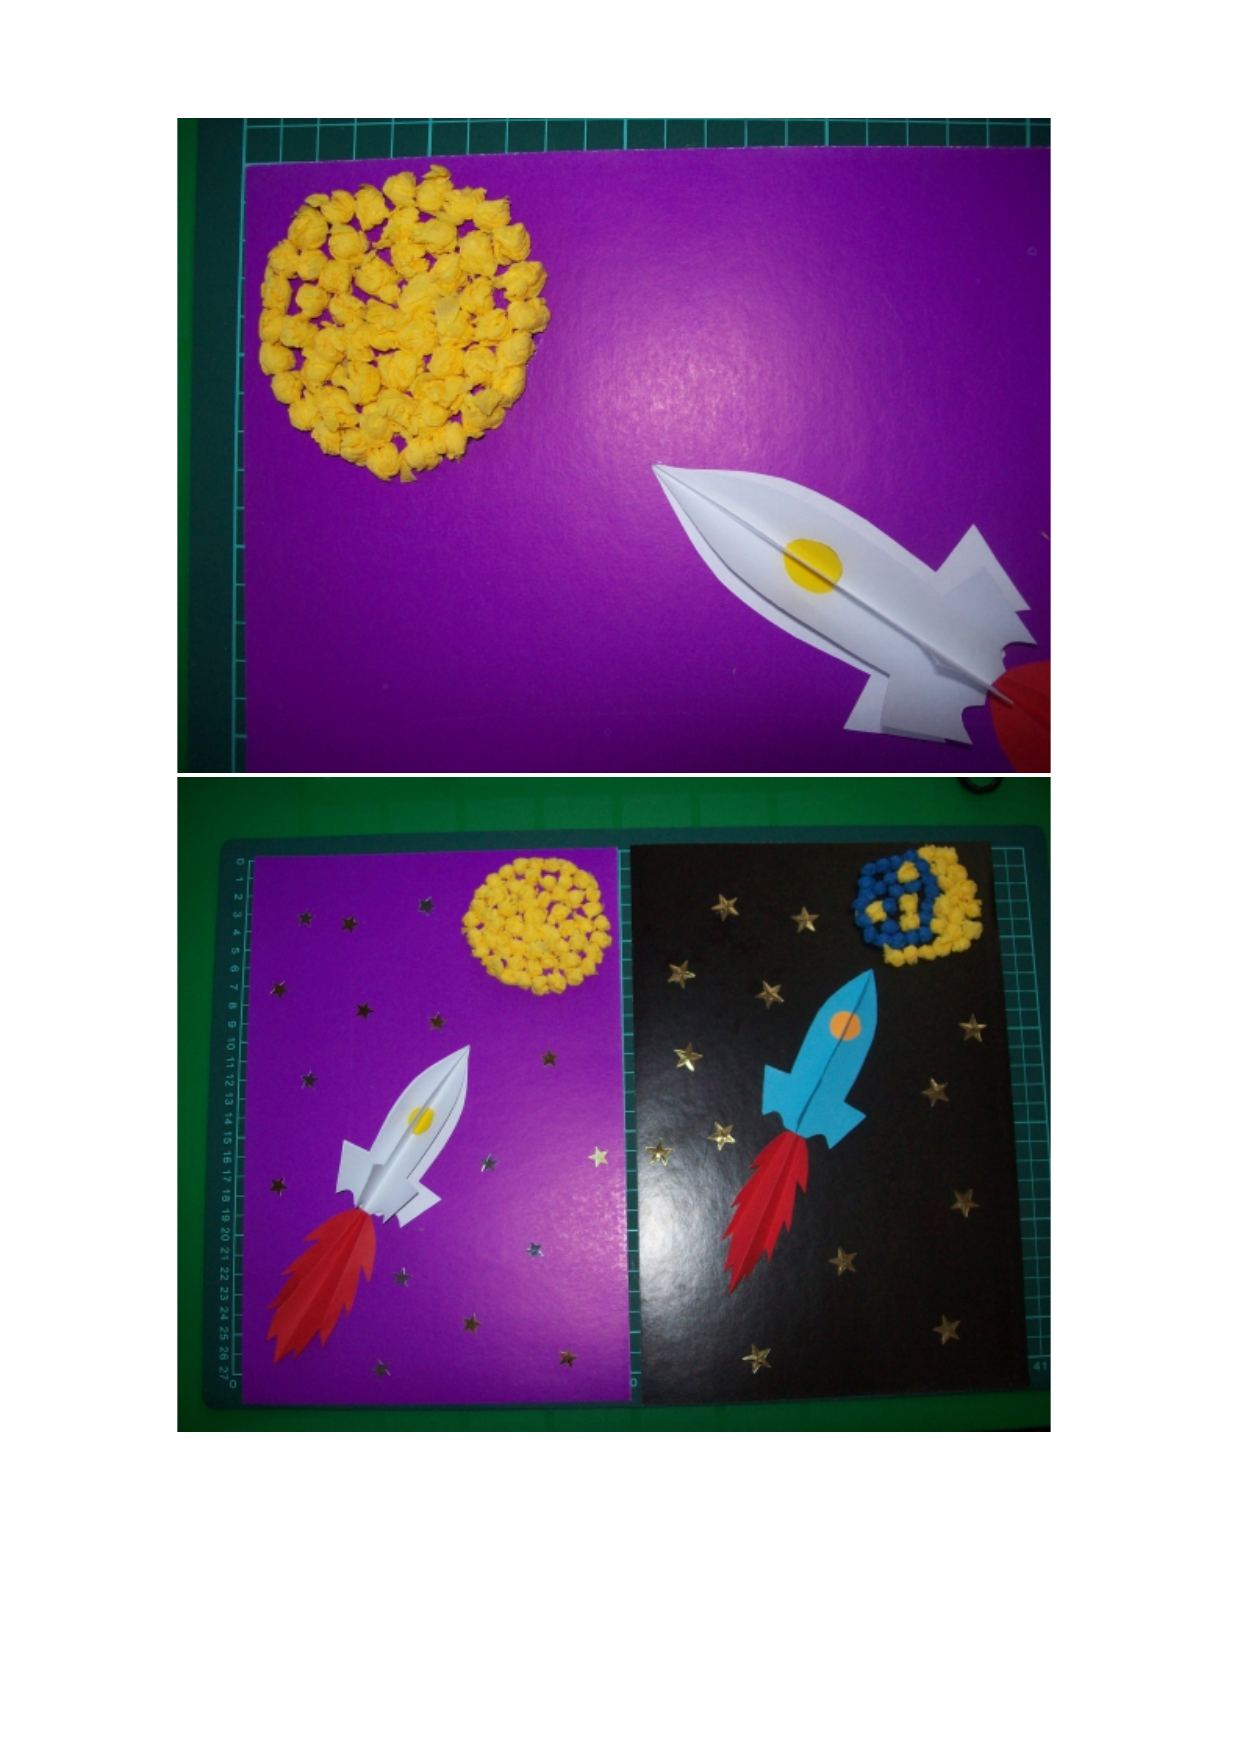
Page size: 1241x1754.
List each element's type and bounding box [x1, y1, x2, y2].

picture [177, 118, 1051, 773]
picture [177, 777, 1051, 1432]
